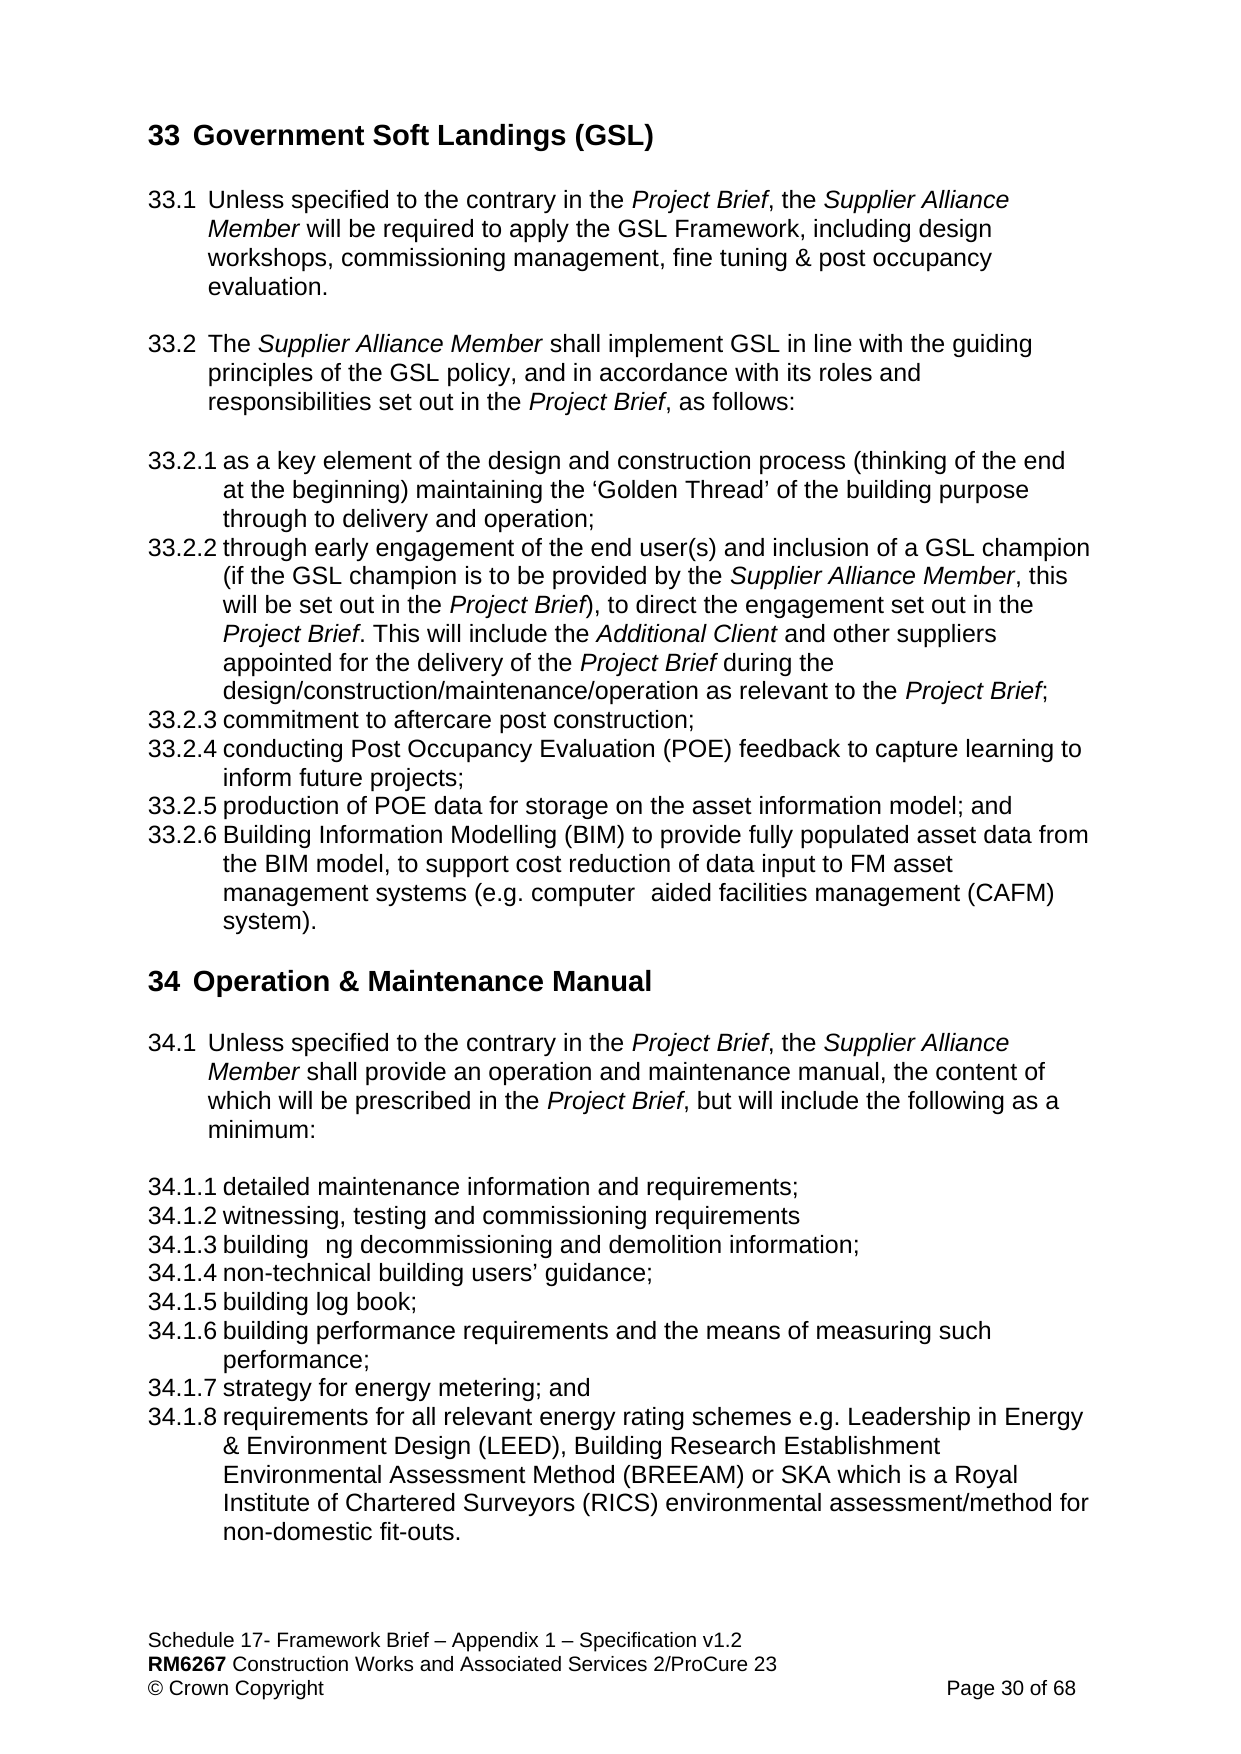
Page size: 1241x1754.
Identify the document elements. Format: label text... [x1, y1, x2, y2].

subtitle Government Soft Landings (GSL) [148, 118, 1092, 152]
list Building Information Modelling (BIM) to provide fully populated asset data from the BIM model, to support cost reduction of data input to FM asset management systems (e.g. computer aided facilities management (CAFM) system). [148, 820, 1092, 935]
list witnessing, testing and commissioning requirements [148, 1201, 1092, 1230]
list conducting Post Occupancy Evaluation (POE) feedback to capture learning to inform future projects; [148, 734, 1092, 791]
list Unless specified to the contrary in the Project Brief, the Supplier Alliance Member will be required to apply the GSL Framework, including design workshops, commissioning management, fine tuning & post occupancy evaluation. [148, 185, 1092, 300]
list detailed maintenance information and requirements; [148, 1172, 1092, 1201]
list building performance requirements and the means of measuring such performance; [148, 1316, 1092, 1373]
list strategy for energy metering; and [148, 1373, 1092, 1402]
list The Supplier Alliance Member shall implement GSL in line with the guiding principles of the GSL policy, and in accordance with its roles and responsibilities set out in the Project Brief, as follows: [148, 329, 1092, 415]
list building log book; [148, 1287, 1092, 1316]
list requirements for all relevant energy rating schemes e.g. Leadership in Energy & Environment Design (LEED), Building Research Establishment Environmental Assessment Method (BREEAM) or SKA which is a Royal Institute of Chartered Surveyors (RICS) environmental assessment/method for non-domestic fit-outs. [148, 1402, 1092, 1546]
subtitle Operation & Maintenance Manual [148, 964, 1092, 997]
list commitment to aftercare post construction; [148, 705, 1092, 734]
list building ng decommissioning and demolition information; [148, 1230, 1092, 1258]
list as a key element of the design and construction process (thinking of the end at the beginning) maintaining the ‘Golden Thread’ of the building purpose through to delivery and operation; [148, 446, 1092, 533]
list non-technical building users’ guidance; [148, 1258, 1092, 1287]
list production of POE data for storage on the asset information model; and [148, 791, 1092, 820]
list through early engagement of the end user(s) and inclusion of a GSL champion (if the GSL champion is to be provided by the Supplier Alliance Member, this will be set out in the Project Brief), to direct the engagement set out in the Project Brief. This will include the Additional Client and other suppliers appointed for the delivery of the Project Brief during the design/construction/maintenance/operation as relevant to the Project Brief; [148, 533, 1092, 705]
list Unless specified to the contrary in the Project Brief, the Supplier Alliance Member shall provide an operation and maintenance manual, the content of which will be prescribed in the Project Brief, but will include the following as a minimum: [148, 1028, 1092, 1143]
